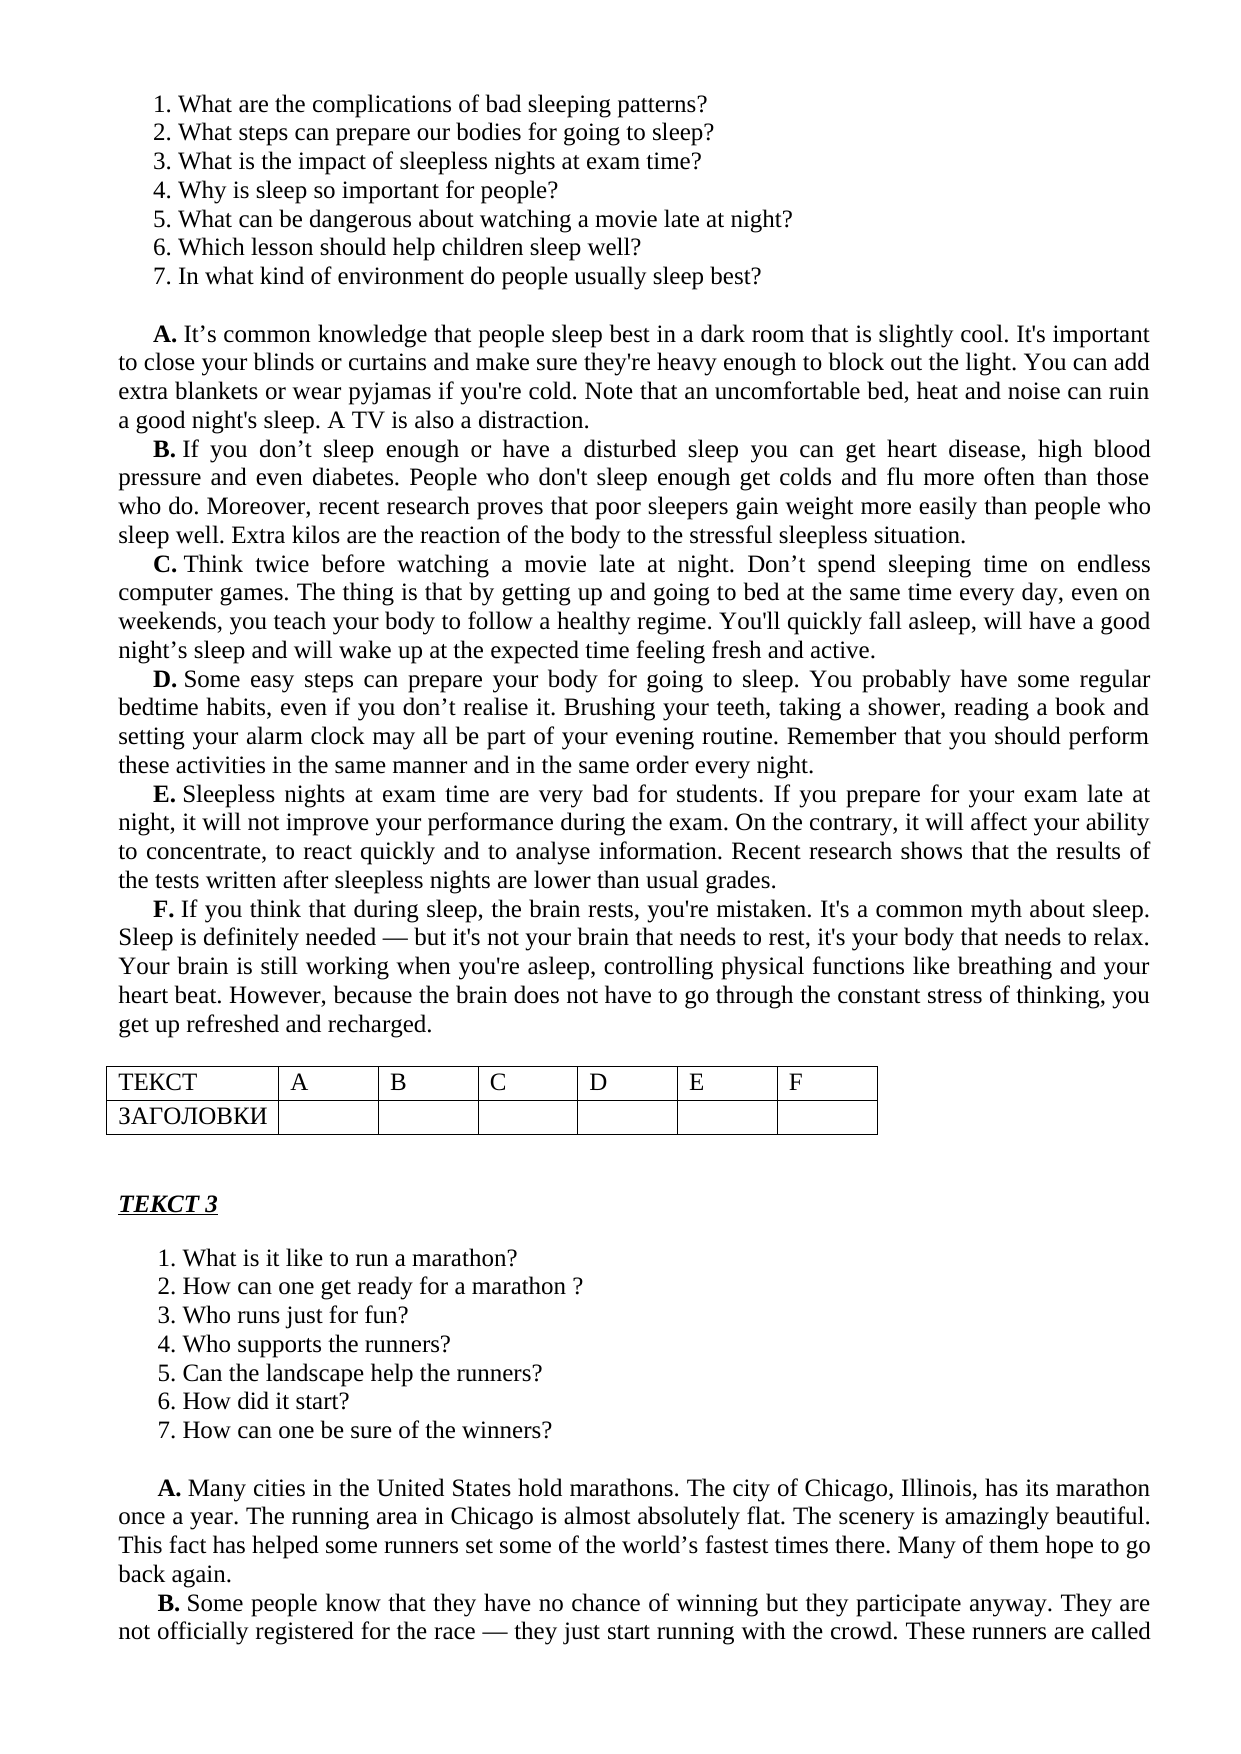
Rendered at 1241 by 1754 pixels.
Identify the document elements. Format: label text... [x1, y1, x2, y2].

text 4. Why is sleep so important for people? [118, 175, 1152, 204]
text 6. How did it start? [118, 1386, 1152, 1415]
table_header B [379, 1067, 478, 1100]
table_header A [279, 1067, 378, 1100]
text D. Some easy steps can prepare your body for going to sleep. You probably have some regular bedtime habits, even if you don’t realise it. Brushing your teeth, taking a shower, reading a book and setting your alarm clock may all be part of your evening routine. Remember that you should perform these activities in the same manner and in the same order every night. [118, 664, 1152, 779]
table_cell [578, 1101, 677, 1134]
text 3. Who runs just for fun? [118, 1300, 1152, 1329]
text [118, 1588, 1152, 1645]
text ТЕКСТ 3 [118, 1189, 1152, 1217]
table_cell [379, 1101, 478, 1134]
text B. If you don’t sleep enough or have a disturbed sleep you can get heart disease, high blood pressure and even diabetes. People who don't sleep enough get colds and flu more often than those who do. Moreover, recent research proves that poor sleepers gain weight more easily than people who sleep well. Extra kilos are the reaction of the body to the stressful sleepless situation. [118, 434, 1152, 549]
table_cell [778, 1101, 877, 1134]
table_header E [678, 1067, 777, 1100]
table_cell [279, 1101, 378, 1134]
table_cell [678, 1101, 777, 1134]
text 2. How can one get ready for a marathon ? [118, 1271, 1152, 1300]
table_header F [778, 1067, 877, 1100]
text A. Many cities in the United States hold marathons. The city of Chicago, Illinois, has its marathon once a year. The running area in Chicago is almost absolutely flat. The scenery is amazingly beautiful. This fact has helped some runners set some of the world’s fastest times there. Many of them hope to go back again. [118, 1473, 1152, 1588]
text 5. Can the landscape help the runners? [118, 1358, 1152, 1386]
text 2. What steps can prepare our bodies for going to sleep? [118, 117, 1152, 146]
table_header C [479, 1067, 577, 1100]
text E. Sleepless nights at exam time are very bad for students. If you prepare for your exam late at night, it will not improve your performance during the exam. On the contrary, it will affect your ability to concentrate, to react quickly and to analyse information. Recent research shows that the results of the tests written after sleepless nights are lower than usual grades. [118, 779, 1152, 894]
text 1. What is it like to run a marathon? [118, 1243, 1152, 1271]
text F. If you think that during sleep, the brain rests, you're mistaken. It's a common myth about sleep. Sleep is definitely needed — but it's not your brain that needs to rest, it's your body that needs to relax. Your brain is still working when you're asleep, controlling physical functions like breathing and your heart beat. However, because the brain does not have to go through the constant stress of thinking, you get up refreshed and recharged. [118, 894, 1152, 1037]
text A. It’s common knowledge that people sleep best in a dark room that is slightly cool. It's important to close your blinds or curtains and make sure they're heavy enough to block out the light. You can add extra blankets or wear pyjamas if you're cold. Note that an uncomfortable bed, heat and noise can ruin a good night's sleep. A TV is also a distraction. [118, 319, 1152, 434]
text 1. What are the complications of bad sleeping patterns? [118, 89, 1152, 117]
table_header ТЕКСТ [107, 1067, 278, 1100]
text 5. What can be dangerous about watching a movie late at night? [118, 204, 1152, 232]
table_cell ЗАГОЛОВКИ [107, 1101, 278, 1134]
text 7. How can one be sure of the winners? [118, 1415, 1152, 1444]
text 3. What is the impact of sleepless nights at exam time? [118, 146, 1152, 175]
text 7. In what kind of environment do people usually sleep best? [118, 261, 1152, 290]
table_cell [479, 1101, 577, 1134]
table_header D [578, 1067, 677, 1100]
text C. Think twice before watching a movie late at night. Don’t spend sleeping time on endless computer games. The thing is that by getting up and going to bed at the same time every day, even on weekends, you teach your body to follow a healthy regime. You'll quickly fall asleep, will have a good night’s sleep and will wake up at the expected time feeling fresh and active. [118, 549, 1152, 664]
text 4. Who supports the runners? [118, 1329, 1152, 1358]
text 6. Which lesson should help children sleep well? [118, 232, 1152, 261]
